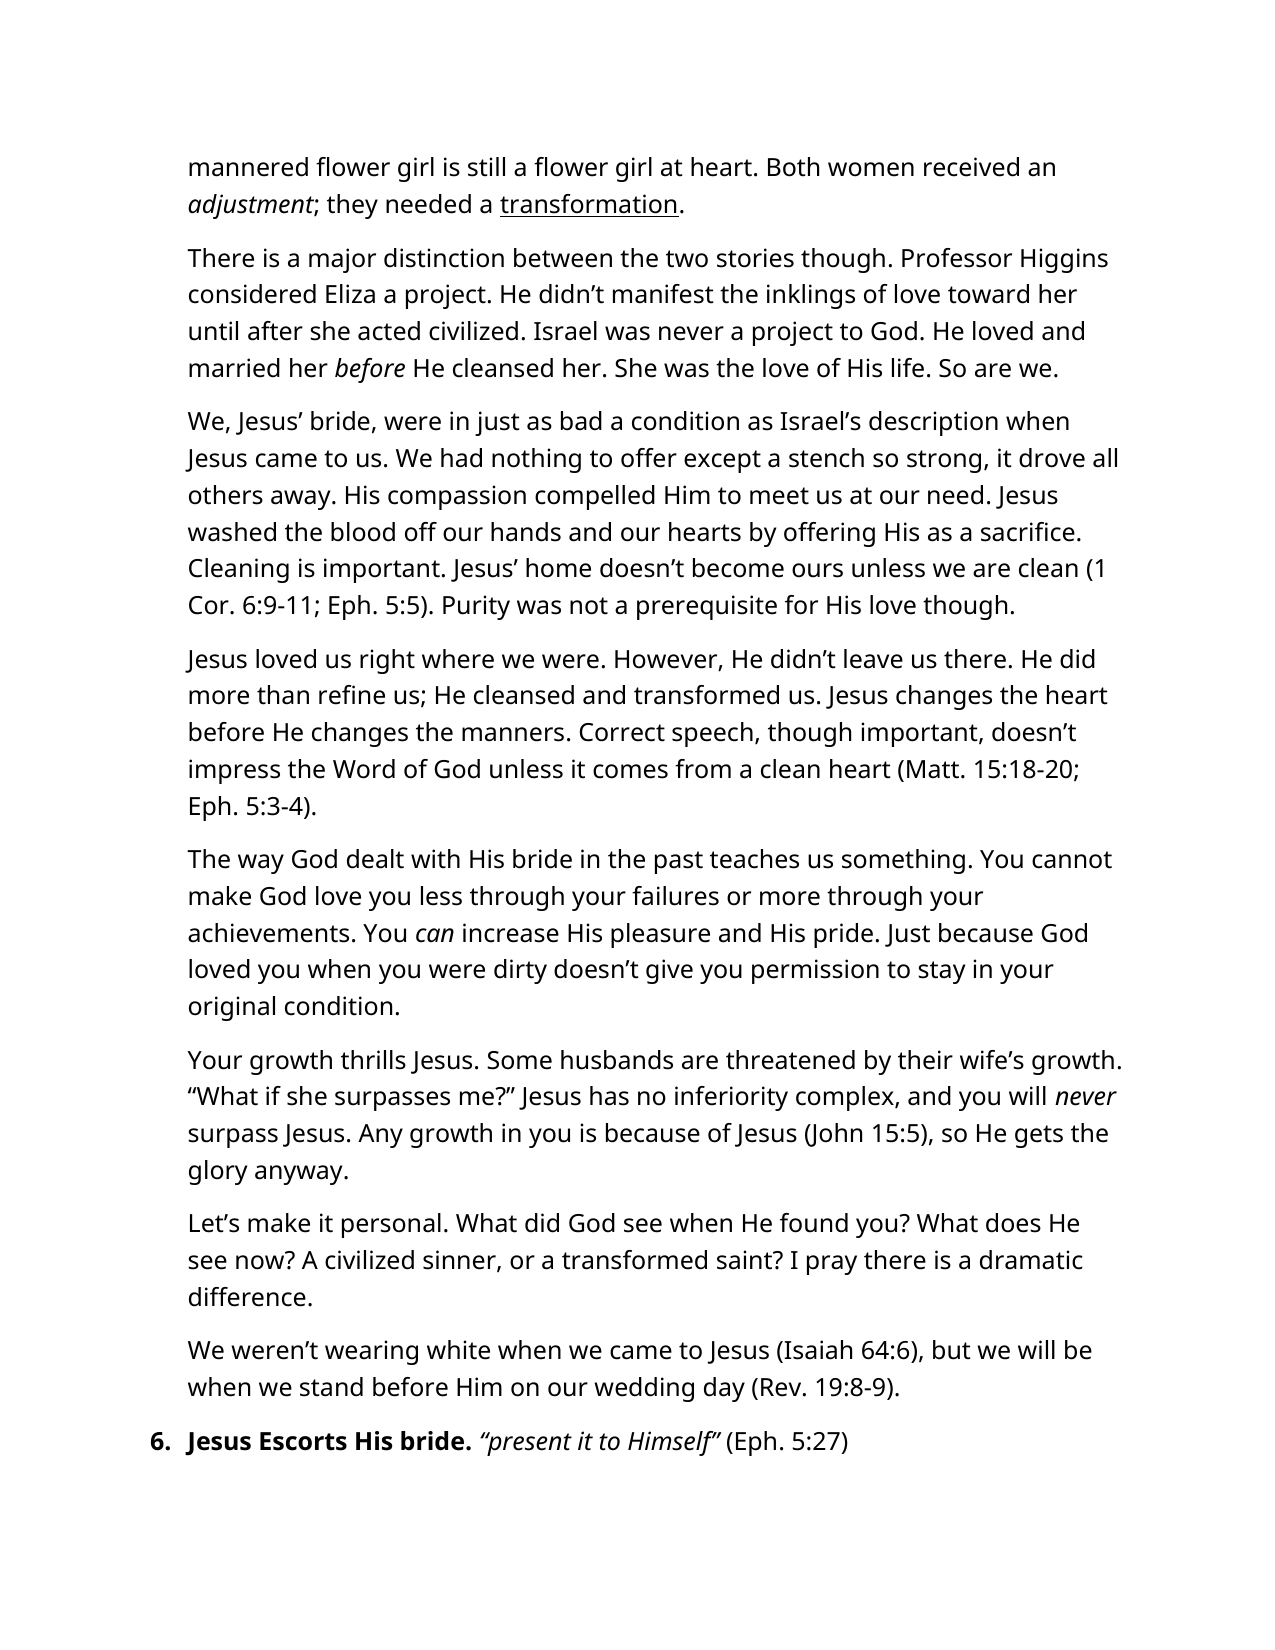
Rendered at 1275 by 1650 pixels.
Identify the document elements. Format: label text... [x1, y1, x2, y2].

text We weren’t wearing white when we came to Jesus (Isaiah 64:6), but we will be when we stand before Him on our wedding day (Rev. 19:8-9). [187, 1333, 1125, 1404]
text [187, 150, 1125, 221]
text Jesus loved us right where we were. However, He didn’t leave us there. He did more than refine us; He cleansed and transformed us. Jesus changes the heart before He changes the manners. Correct speech, though important, doesn’t impress the Word of God unless it comes from a clean heart (Matt. 15:18-20; Eph. 5:3-4). [187, 641, 1125, 822]
text Let’s make it personal. What did God see when He found you? What does He see now? A civilized sinner, or a transformed saint? I pray there is a dramatic difference. [187, 1206, 1125, 1314]
list Jesus Escorts His bride. “present it to Himself” (Eph. 5:27) [150, 1423, 1125, 1457]
text There is a major distinction between the two stories though. Professor Higgins considered Eliza a project. He didn’t manifest the inklings of love toward her until after she acted civilized. Israel was never a project to God. He loved and married her before He cleansed her. She was the love of His life. So are we. [187, 240, 1125, 384]
text The way God dealt with His bride in the past teaches us something. You cannot make God love you less through your failures or more through your achievements. You can increase His pleasure and His pride. Just because God loved you when you were dirty doesn’t give you permission to stay in your original condition. [187, 842, 1125, 1023]
text Your growth thrills Jesus. Some husbands are threatened by their wife’s growth. “What if she surpasses me?” Jesus has no inferiority complex, and you will never surpass Jesus. Any growth in you is because of Jesus (John 15:5), so He gets the glory anyway. [187, 1042, 1125, 1187]
text We, Jesus’ bride, were in just as bad a condition as Israel’s description when Jesus came to us. We had nothing to offer except a stench so strong, it drove all others away. His compassion compelled Him to meet us at our need. Jesus washed the blood off our hands and our hearts by offering His as a sacrifice. Cleaning is important. Jesus’ home doesn’t become ours unless we are clean (1 Cor. 6:9-11; Eph. 5:5). Purity was not a prerequisite for His love though. [187, 404, 1125, 622]
